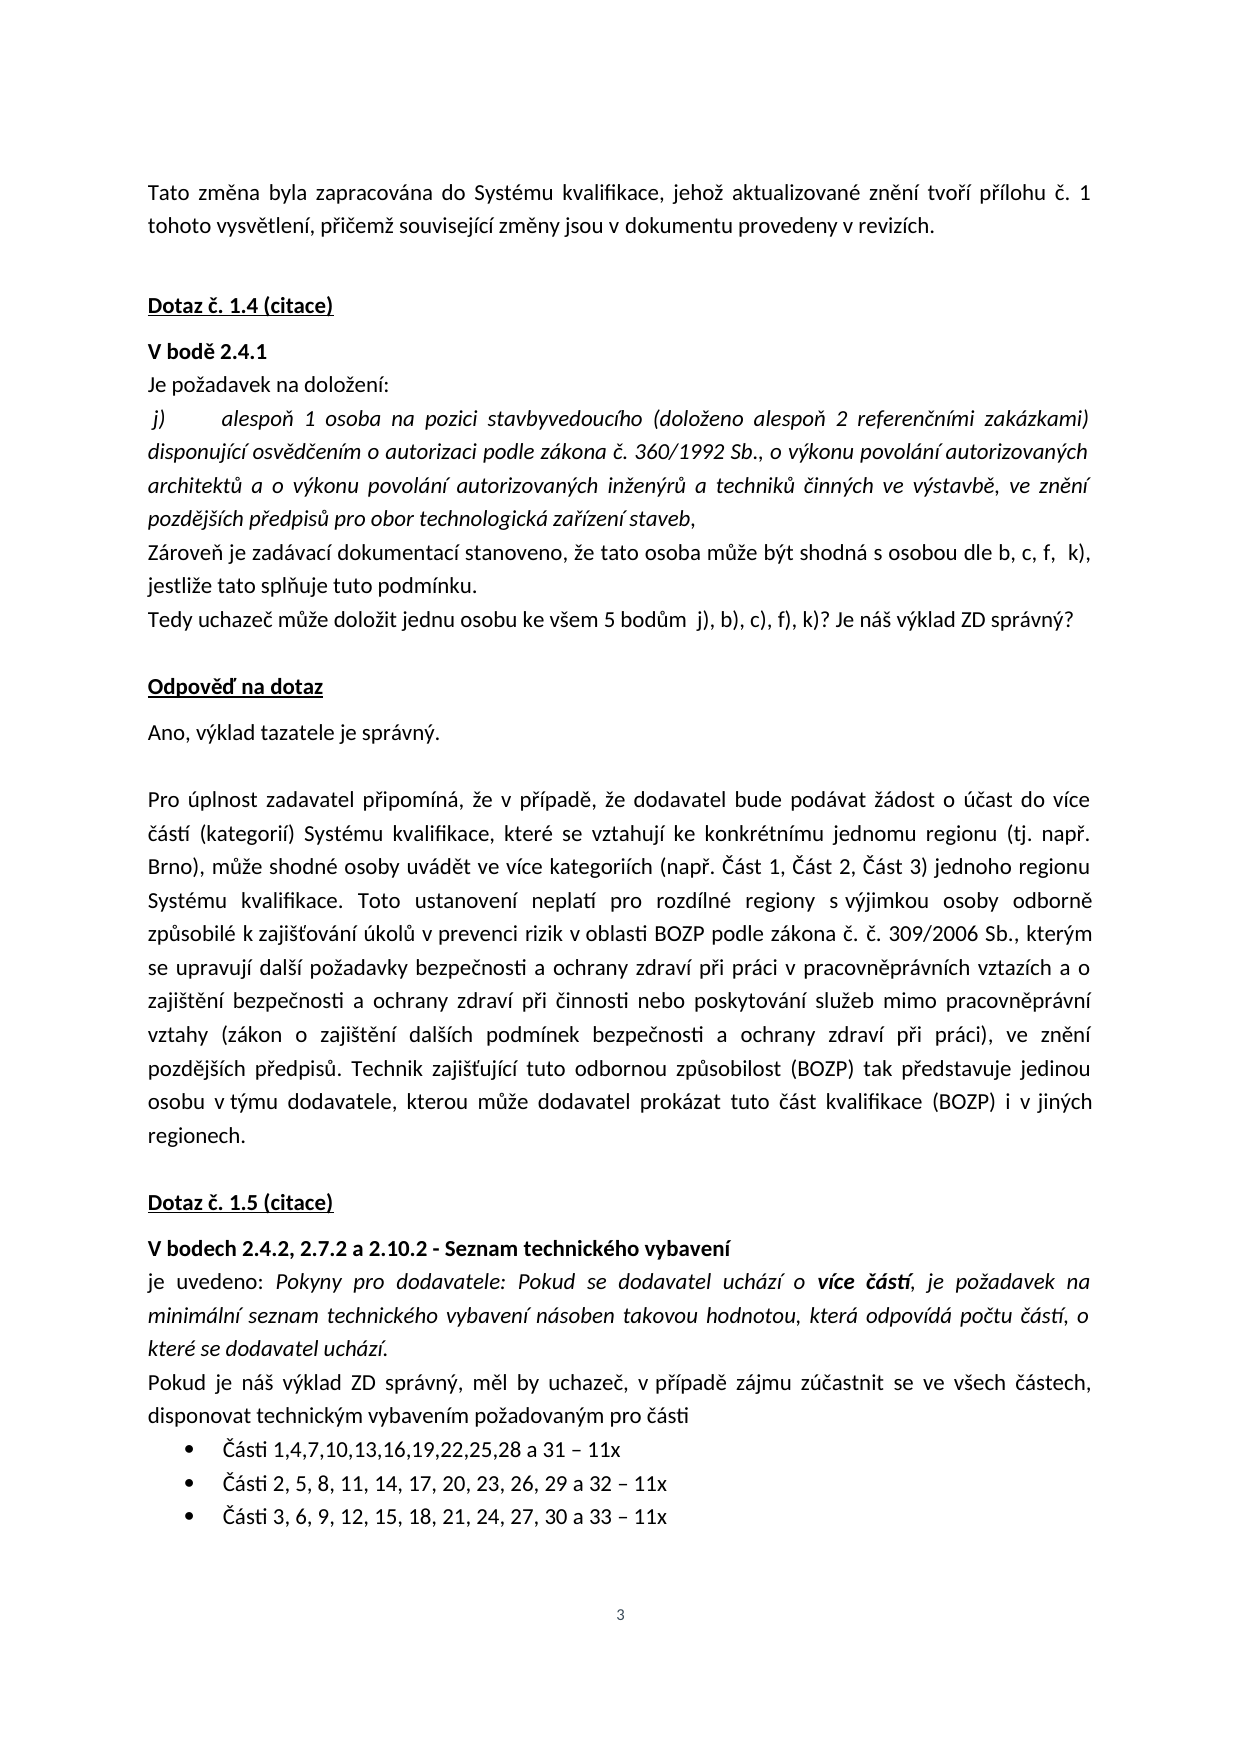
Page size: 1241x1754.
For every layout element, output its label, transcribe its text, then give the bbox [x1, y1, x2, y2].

list Části 3, 6, 9, 12, 15, 18, 21, 24, 27, 30 a 33 – 11x [185, 1502, 1093, 1530]
text Ano, výklad tazatele je správný. [148, 718, 1093, 746]
text Tedy uchazeč může doložit jednu osobu ke všem 5 bodům j), b), c), f), k)? Je náš výklad ZD správný? [148, 605, 1093, 633]
text Tato změna byla zapracována do Systému kvalifikace, jehož aktualizované znění tvoří přílohu č. 1 tohoto vysvětlení, přičemž související změny jsou v dokumentu provedeny v revizích. [148, 178, 1093, 239]
text Dotaz č. 1.4 (citace) [148, 291, 1093, 319]
text Pokud je náš výklad ZD správný, měl by uchazeč, v případě zájmu zúčastnit se ve všech částech, disponovat technickým vybavením požadovaným pro části [148, 1368, 1093, 1430]
text Odpověď na dotaz [148, 672, 1093, 700]
text j) alespoň 1 osoba na pozici stavbyvedoucího (doloženo alespoň 2 referenčními zakázkami) disponující osvědčením o autorizaci podle zákona č. 360/1992 Sb., o výkonu povolání autorizovaných architektů a o výkonu povolání autorizovaných inženýrů a techniků činných ve výstavbě, ve znění pozdějších předpisů pro obor technologická zařízení staveb, [148, 404, 1093, 533]
list Části 1,4,7,10,13,16,19,22,25,28 a 31 – 11x [185, 1435, 1093, 1463]
text Je požadavek na doložení: [148, 370, 1093, 398]
text je uvedeno: Pokyny pro dodavatele: Pokud se dodavatel uchází o více částí, je požadavek na minimální seznam technického vybavení násoben takovou hodnotou, která odpovídá počtu částí, o které se dodavatel uchází. [148, 1267, 1093, 1363]
text Dotaz č. 1.5 (citace) [148, 1188, 1093, 1216]
text V bodě 2.4.1 [148, 337, 1093, 365]
list Části 2, 5, 8, 11, 14, 17, 20, 23, 26, 29 a 32 – 11x [185, 1469, 1093, 1497]
text Pro úplnost zadavatel připomíná, že v případě, že dodavatel bude podávat žádost o účast do více částí (kategorií) Systému kvalifikace, které se vztahují ke konkrétnímu jednomu regionu (tj. např. Brno), může shodné osoby uvádět ve více kategoriích (např. Část 1, Část 2, Část 3) jednoho regionu Systému kvalifikace. Toto ustanovení neplatí pro rozdílné regiony s výjimkou osoby odborně způsobilé k zajišťování úkolů v prevenci rizik v oblasti BOZP podle zákona č. č. 309/2006 Sb., kterým se upravují další požadavky bezpečnosti a ochrany zdraví při práci v pracovněprávních vztazích a o zajištění bezpečnosti a ochrany zdraví při činnosti nebo poskytování služeb mimo pracovněprávní vztahy (zákon o zajištění dalších podmínek bezpečnosti a ochrany zdraví při práci), ve znění pozdějších předpisů. Technik zajišťující tuto odbornou způsobilost (BOZP) tak představuje jedinou osobu v týmu dodavatele, kterou může dodavatel prokázat tuto část kvalifikace (BOZP) i v jiných regionech. [148, 785, 1093, 1149]
text Zároveň je zadávací dokumentací stanoveno, že tato osoba může být shodná s osobou dle b, c, f, k), jestliže tato splňuje tuto podmínku. [148, 538, 1093, 600]
text V bodech 2.4.2, 2.7.2 a 2.10.2 - Seznam technického vybavení [148, 1234, 1093, 1262]
